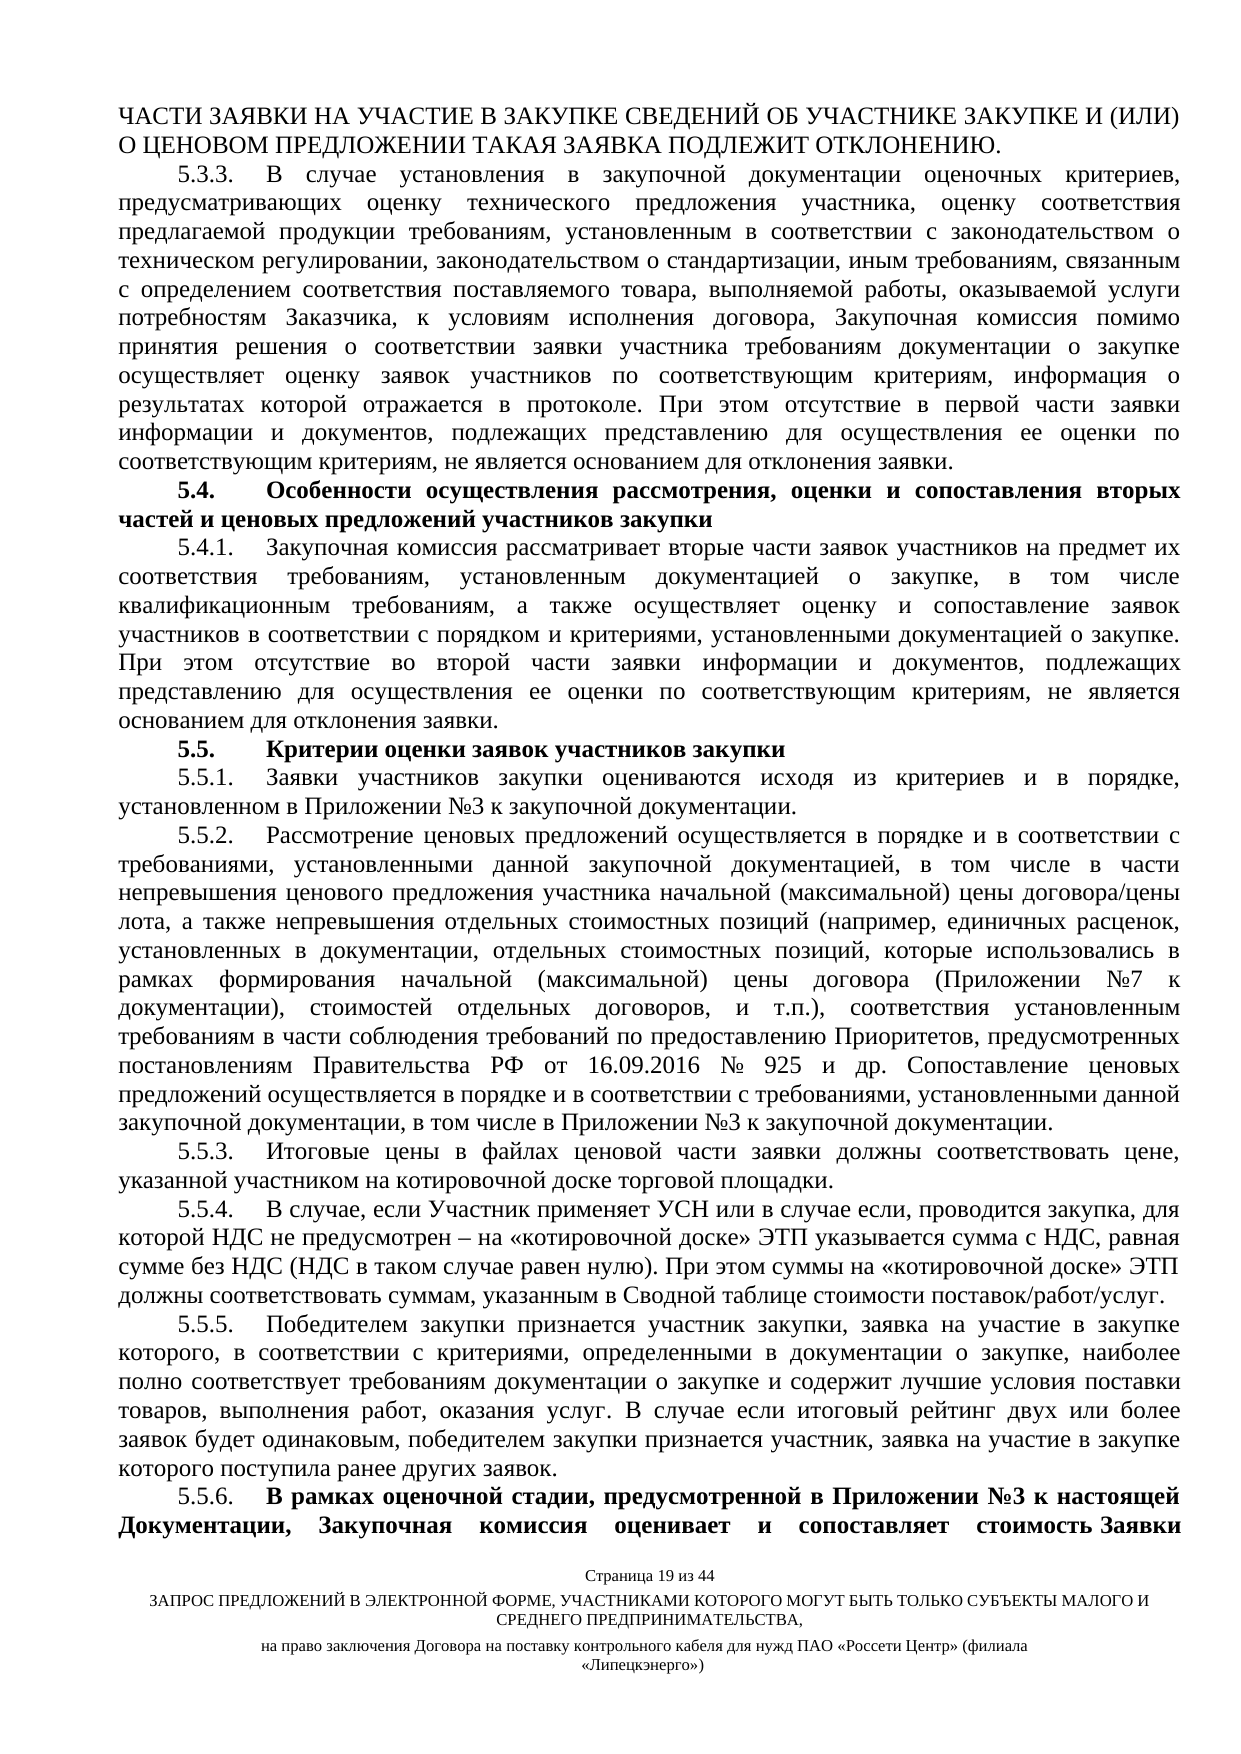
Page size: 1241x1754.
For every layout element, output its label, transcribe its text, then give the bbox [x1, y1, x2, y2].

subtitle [118, 1481, 1181, 1539]
subtitle Критерии оценки заявок участников закупки [118, 734, 1181, 762]
subtitle Итоговые цены в файлах ценовой части заявки должны соответствовать цене, указанной участником на котировочной доске торговой площадки. [118, 1136, 1181, 1194]
subtitle Особенности осуществления рассмотрения, оценки и сопоставления вторых частей и ценовых предложений участников закупки [118, 475, 1181, 532]
subtitle Победителем закупки признается участник закупки, заявка на участие в закупке которого, в соответствии с критериями, определенными в документации о закупке, наиболее полно соответствует требованиям документации о закупке и содержит лучшие условия поставки товаров, выполнения работ, оказания услуг. В случае если итоговый рейтинг двух или более заявок будет одинаковым, победителем закупки признается участник, заявка на участие в закупке которого поступила ранее других заявок. [118, 1309, 1181, 1481]
subtitle Рассмотрение ценовых предложений осуществляется в порядке и в соответствии с требованиями, установленными данной закупочной документацией, в том числе в части непревышения ценового предложения участника начальной (максимальной) цены договора/цены лота, а также непревышения отдельных стоимостных позиций (например, единичных расценок, установленных в документации, отдельных стоимостных позиций, которые использовались в рамках формирования начальной (максимальной) цены договора (Приложении №7 к документации), стоимостей отдельных договоров, и т.п.), соответствия установленным требованиям в части соблюдения требований по предоставлению Приоритетов, предусмотренных постановлениям Правительства РФ от 16.09.2016 № 925 и др. Сопоставление ценовых предложений осуществляется в порядке и в соответствии с требованиями, установленными данной закупочной документации, в том числе в Приложении №3 к закупочной документации. [118, 820, 1181, 1136]
subtitle В случае установления в закупочной документации оценочных критериев, предусматривающих оценку технического предложения участника, оценку соответствия предлагаемой продукции требованиям, установленным в соответствии с законодательством о техническом регулировании, законодательством о стандартизации, иным требованиям, связанным с определением соответствия поставляемого товара, выполняемой работы, оказываемой услуги потребностям Заказчика, к условиям исполнения договора, Закупочная комиссия помимо принятия решения о соответствии заявки участника требованиям документации о закупке осуществляет оценку заявок участников по соответствующим критериям, информация о результатах которой отражается в протоколе. При этом отсутствие в первой части заявки информации и документов, подлежащих представлению для осуществления ее оценки по соответствующим критериям, не является основанием для отклонения заявки. [118, 159, 1181, 475]
subtitle В случае, если Участник применяет УСН или в случае если, проводится закупка, для которой НДС не предусмотрен – на «котировочной доске» ЭТП указывается сумма с НДС, равная сумме без НДС (НДС в таком случае равен нулю). При этом суммы на «котировочной доске» ЭТП должны соответствовать суммам, указанным в Сводной таблице стоимости поставок/работ/услуг. [118, 1194, 1181, 1309]
subtitle Закупочная комиссия рассматривает вторые части заявок участников на предмет их соответствия требованиям, установленным документацией о закупке, в том числе квалификационным требованиям, а также осуществляет оценку и сопоставление заявок участников в соответствии с порядком и критериями, установленными документацией о закупке. При этом отсутствие во второй части заявки информации и документов, подлежащих представлению для осуществления ее оценки по соответствующим критериям, не является основанием для отклонения заявки. [118, 532, 1181, 734]
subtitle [118, 101, 1181, 159]
subtitle Заявки участников закупки оцениваются исходя из критериев и в порядке, установленном в Приложении №3 к закупочной документации. [118, 762, 1181, 820]
